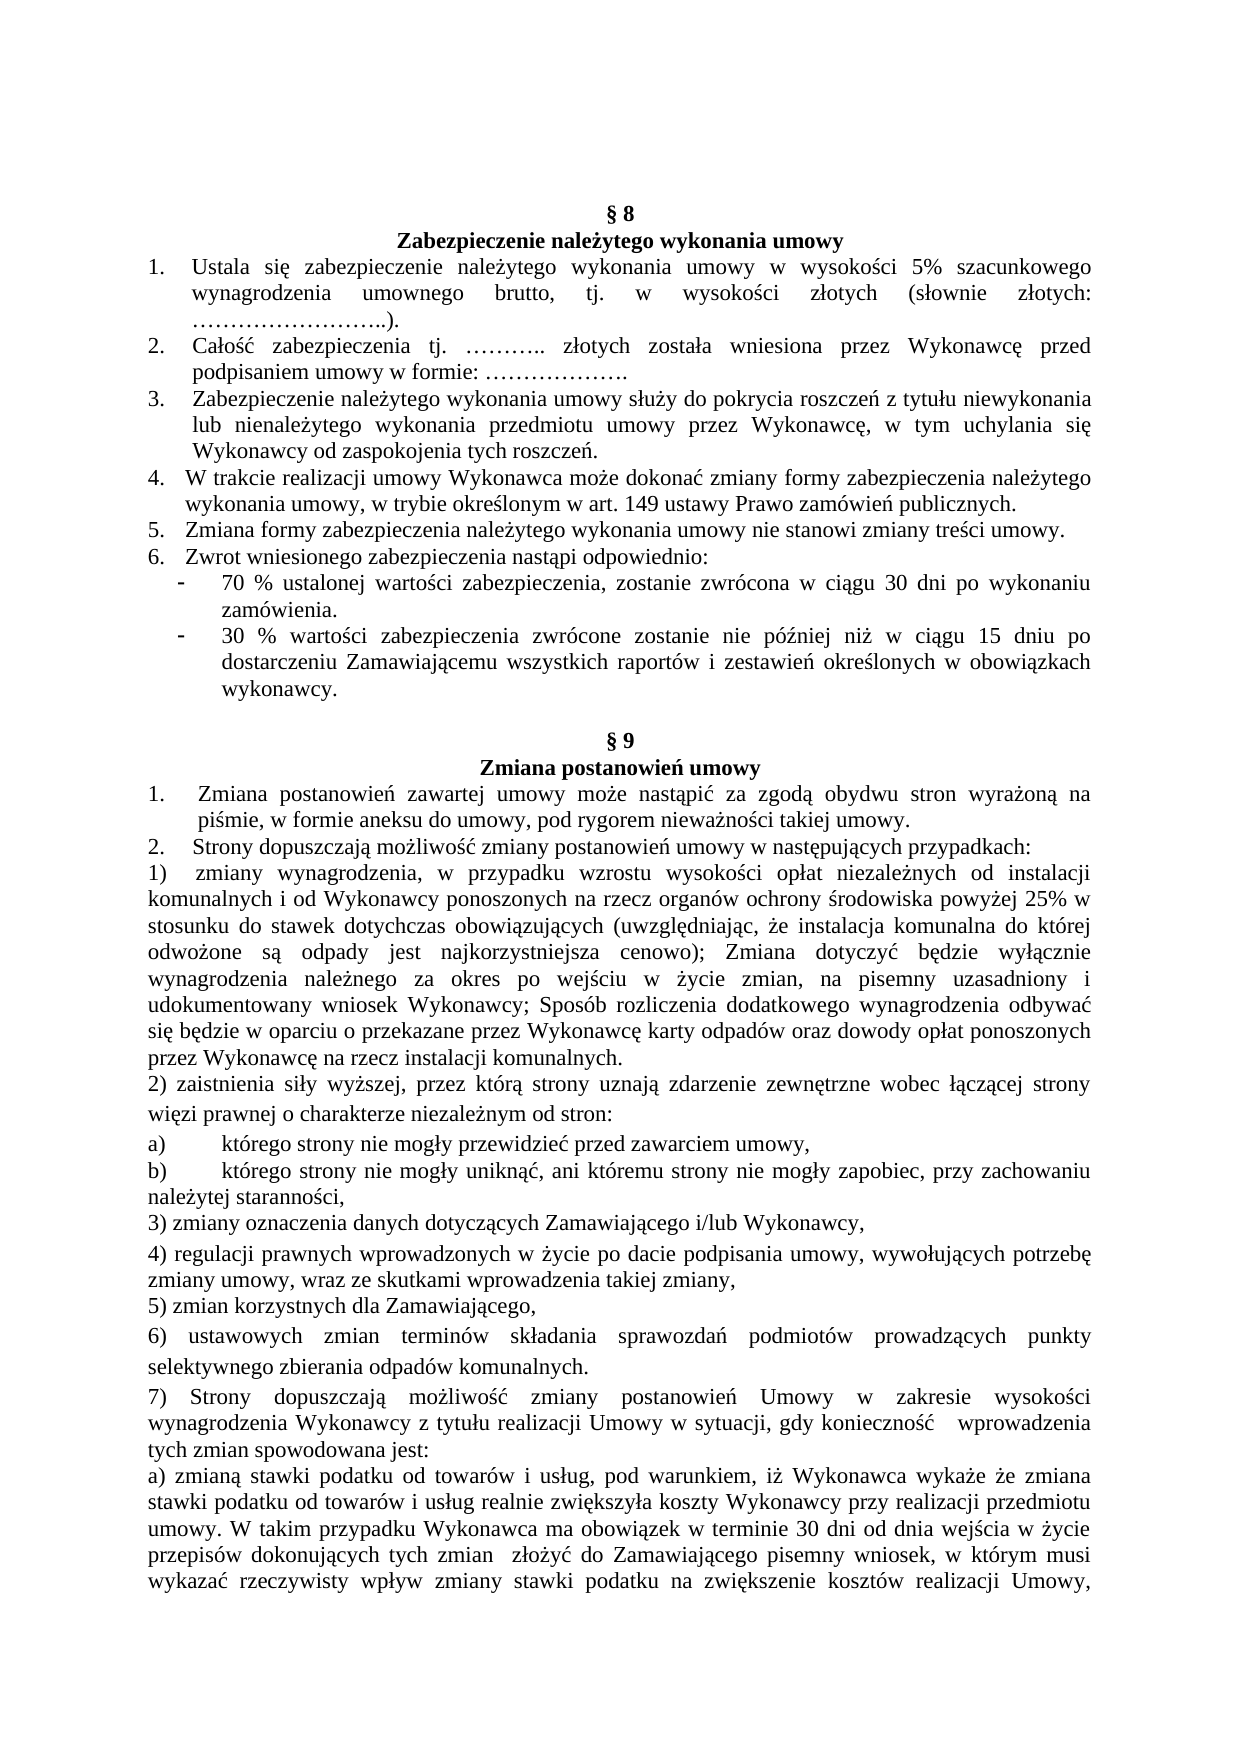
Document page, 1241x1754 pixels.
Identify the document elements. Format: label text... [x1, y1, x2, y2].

text 2) zaistnienia siły wyższej, przez którą strony uznają zdarzenie zewnętrzne wobec łączącej strony więzi prawnej o charakterze niezależnym od stron: [148, 1070, 1093, 1127]
text 3) zmiany oznaczenia danych dotyczących Zamawiającego i/lub Wykonawcy, [148, 1209, 1093, 1236]
list Ustala się zabezpieczenie należytego wykonania umowy w wysokości 5% szacunkowego wynagrodzenia umownego brutto, tj. w wysokości złotych (słownie złotych: ……………………..). [148, 253, 1093, 332]
list Zabezpieczenie należytego wykonania umowy służy do pokrycia roszczeń z tytułu niewykonania lub nienależytego wykonania przedmiotu umowy przez Wykonawcę, w tym uchylania się Wykonawcy od zaspokojenia tych roszczeń. [148, 385, 1093, 464]
text 5) zmian korzystnych dla Zamawiającego, [148, 1292, 1093, 1319]
list Zwrot wniesionego zabezpieczenia nastąpi odpowiednio: [148, 543, 1093, 569]
list Całość zabezpieczenia tj. ……….. złotych została wniesiona przez Wykonawcę przed podpisaniem umowy w formie: ………………. [148, 332, 1093, 385]
text 6) ustawowych zmian terminów składania sprawozdań podmiotów prowadzących punkty selektywnego zbierania odpadów komunalnych. [148, 1323, 1093, 1379]
list Strony dopuszczają możliwość zmiany postanowień umowy w następujących przypadkach: [148, 833, 1093, 859]
list którego strony nie mogły przewidzieć przed zawarciem umowy, [148, 1130, 1093, 1157]
list 30 % wartości zabezpieczenia zwrócone zostanie nie później niż w ciągu 15 dniu po dostarczeniu Zamawiającemu wszystkich raportów i zestawień określonych w obowiązkach wykonawcy. [177, 622, 1093, 701]
list Zmiana postanowień zawartej umowy może nastąpić za zgodą obydwu stron wyrażoną na piśmie, w formie aneksu do umowy, pod rygorem nieważności takiej umowy. [148, 780, 1093, 833]
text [148, 1462, 1093, 1594]
list którego strony nie mogły uniknąć, ani któremu strony nie mogły zapobiec, przy zachowaniu należytej staranności, [148, 1157, 1093, 1209]
list 70 % ustalonej wartości zabezpieczenia, zostanie zwrócona w ciągu 30 dni po wykonaniu zamówienia. [177, 569, 1093, 622]
text 1) zmiany wynagrodzenia, w przypadku wzrostu wysokości opłat niezależnych od instalacji komunalnych i od Wykonawcy ponoszonych na rzecz organów ochrony środowiska powyżej 25% w stosunku do stawek dotychczas obowiązujących (uwzględniając, że instalacja komunalna do której odwożone są odpady jest najkorzystniejsza cenowo); Zmiana dotyczyć będzie wyłącznie wynagrodzenia należnego za okres po wejściu w życie zmian, na pisemny uzasadniony i udokumentowany wniosek Wykonawcy; Sposób rozliczenia dodatkowego wynagrodzenia odbywać się będzie w oparciu o przekazane przez Wykonawcę karty odpadów oraz dowody opłat ponoszonych przez Wykonawcę na rzecz instalacji komunalnych. [148, 859, 1093, 1070]
text § 9 [148, 727, 1093, 754]
text § 8 [148, 200, 1093, 227]
list W trakcie realizacji umowy Wykonawca może dokonać zmiany formy zabezpieczenia należytego wykonania umowy, w trybie określonym w art. 149 ustawy Prawo zamówień publicznych. [148, 464, 1093, 517]
text Zabezpieczenie należytego wykonania umowy [148, 227, 1093, 253]
text Zmiana postanowień umowy [148, 754, 1093, 780]
text 4) regulacji prawnych wprowadzonych w życie po dacie podpisania umowy, wywołujących potrzebę zmiany umowy, wraz ze skutkami wprowadzenia takiej zmiany, [148, 1240, 1093, 1292]
list Zmiana formy zabezpieczenia należytego wykonania umowy nie stanowi zmiany treści umowy. [148, 517, 1093, 543]
text 7) Strony dopuszczają możliwość zmiany postanowień Umowy w zakresie wysokości wynagrodzenia Wykonawcy z tytułu realizacji Umowy w sytuacji, gdy konieczność wprowadzenia tych zmian spowodowana jest: [148, 1383, 1093, 1462]
